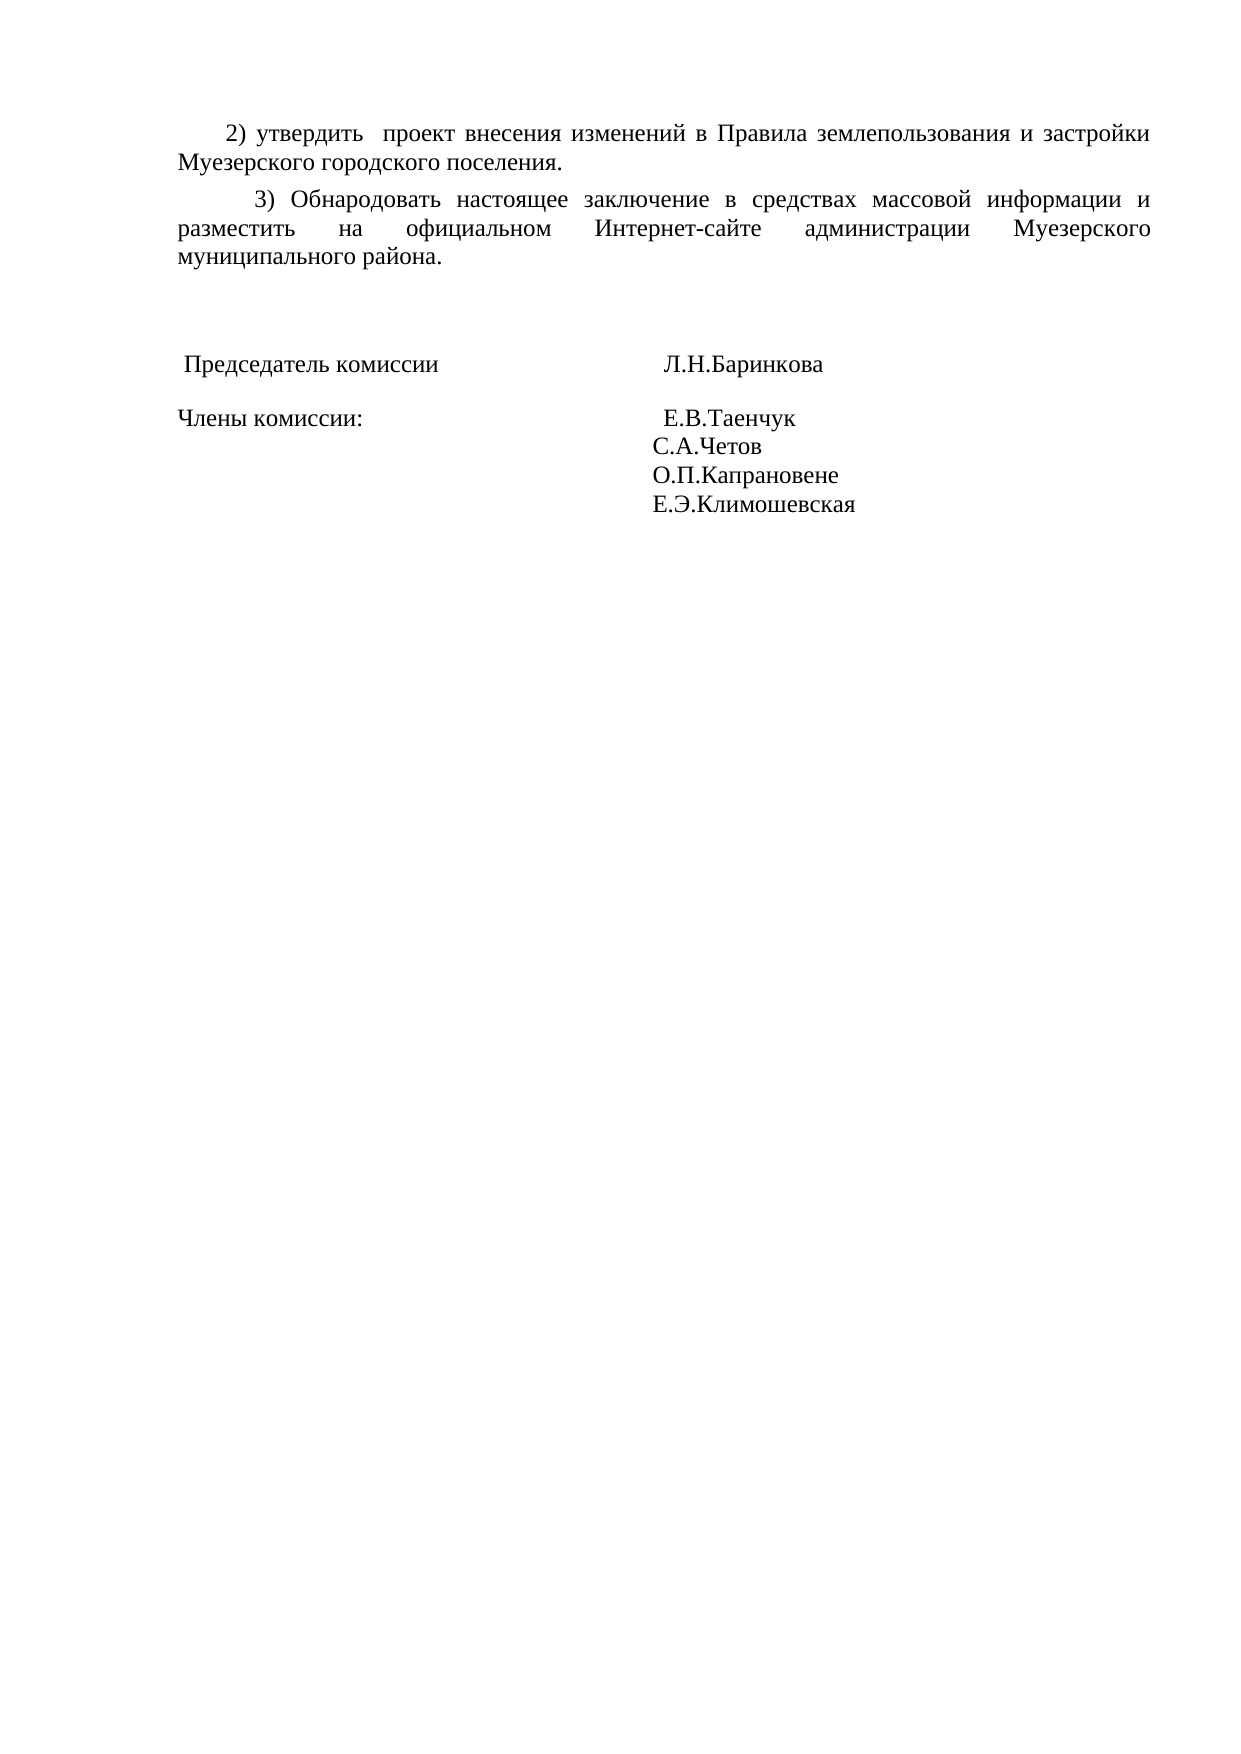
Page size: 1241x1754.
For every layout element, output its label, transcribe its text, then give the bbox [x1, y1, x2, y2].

text 3) Обнародовать настоящее заключение в средствах массовой информации и разместить на официальном Интернет-сайте администрации Муезерского муниципального района. [177, 184, 1152, 270]
text Е.Э.Климошевская [177, 489, 1152, 518]
text Члены комиссии: Е.В.Таенчук [177, 403, 1152, 431]
text С.А.Четов [177, 431, 1152, 460]
text О.П.Капрановене [177, 460, 1152, 489]
text 2) утвердить проект внесения изменений в Правила землепользования и застройки Муезерского городского поселения. [177, 118, 1152, 176]
text Председатель комиссии Л.Н.Баринкова [177, 349, 1152, 378]
